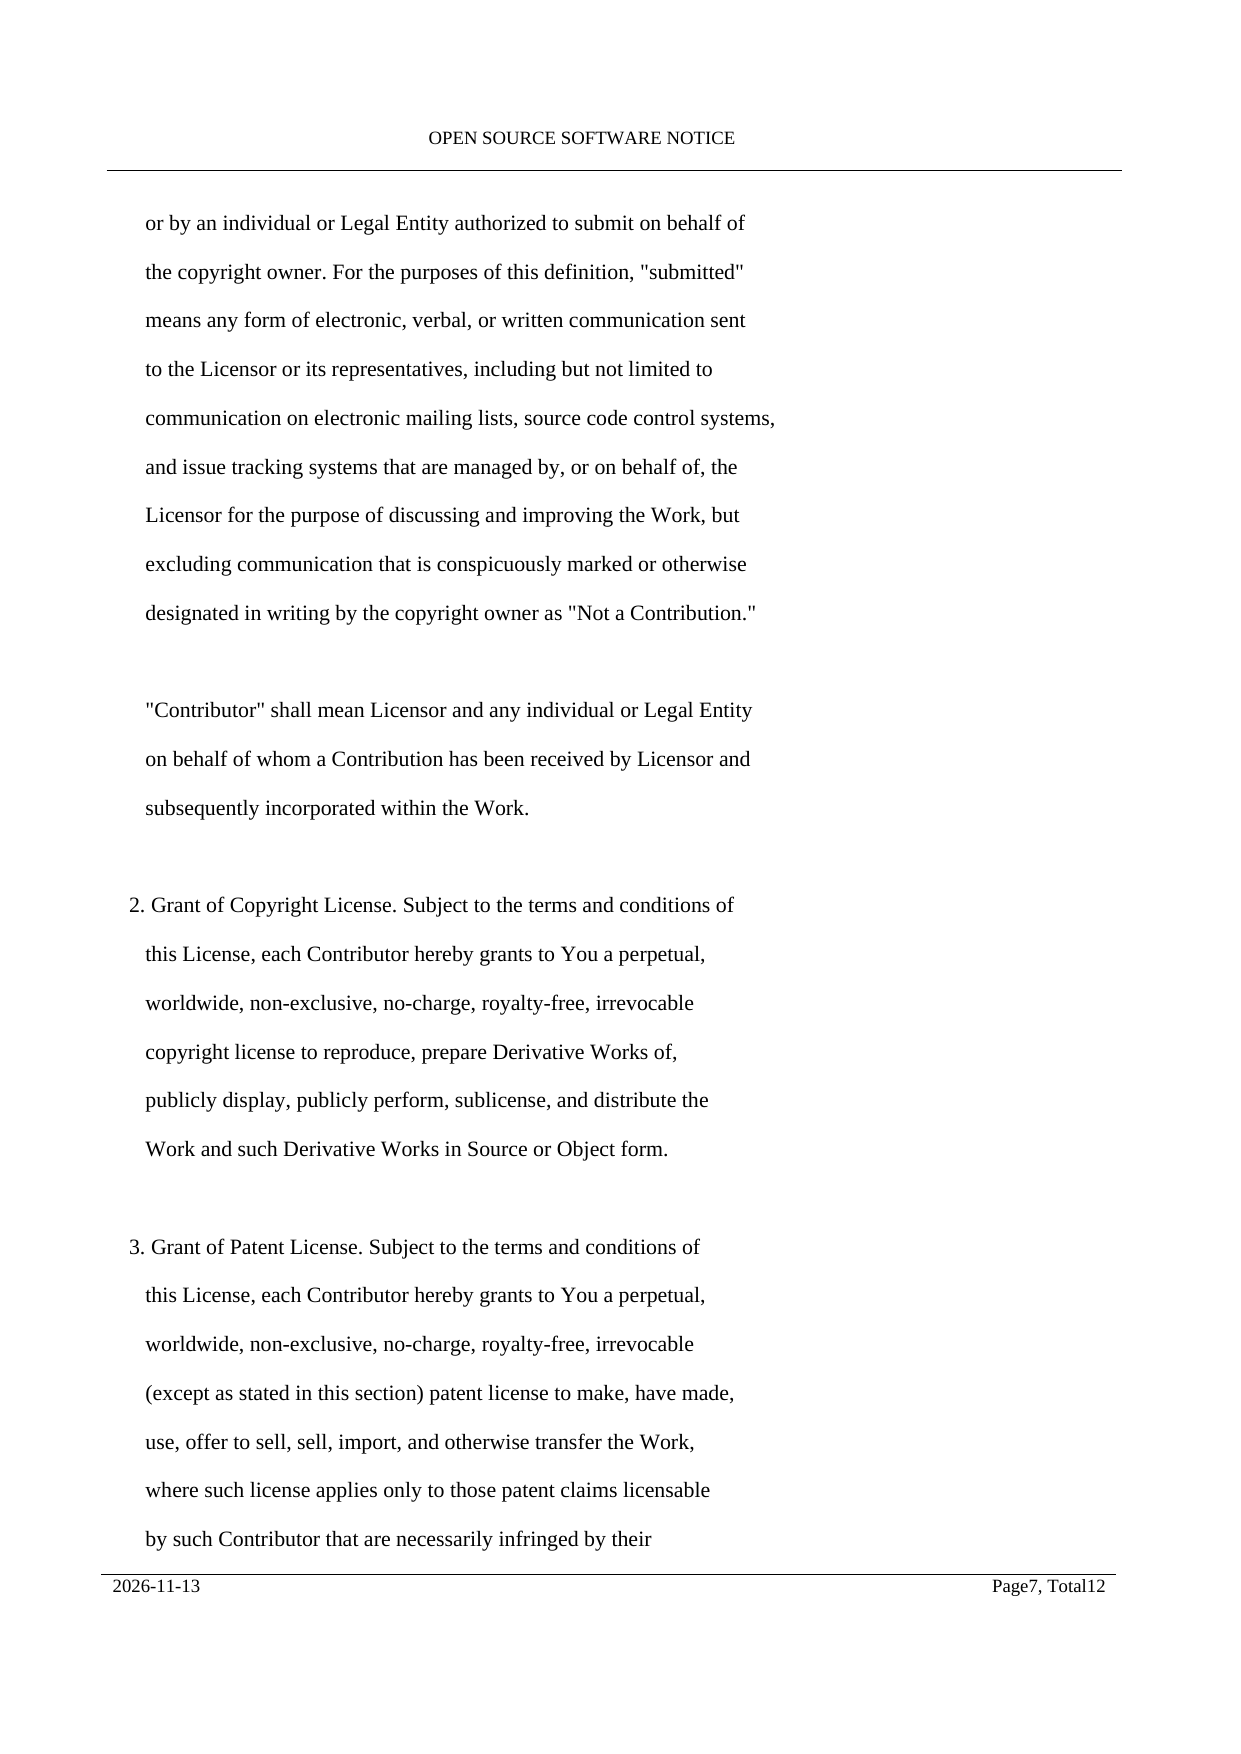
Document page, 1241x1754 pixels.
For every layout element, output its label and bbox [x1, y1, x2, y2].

text [112, 206, 1128, 1555]
